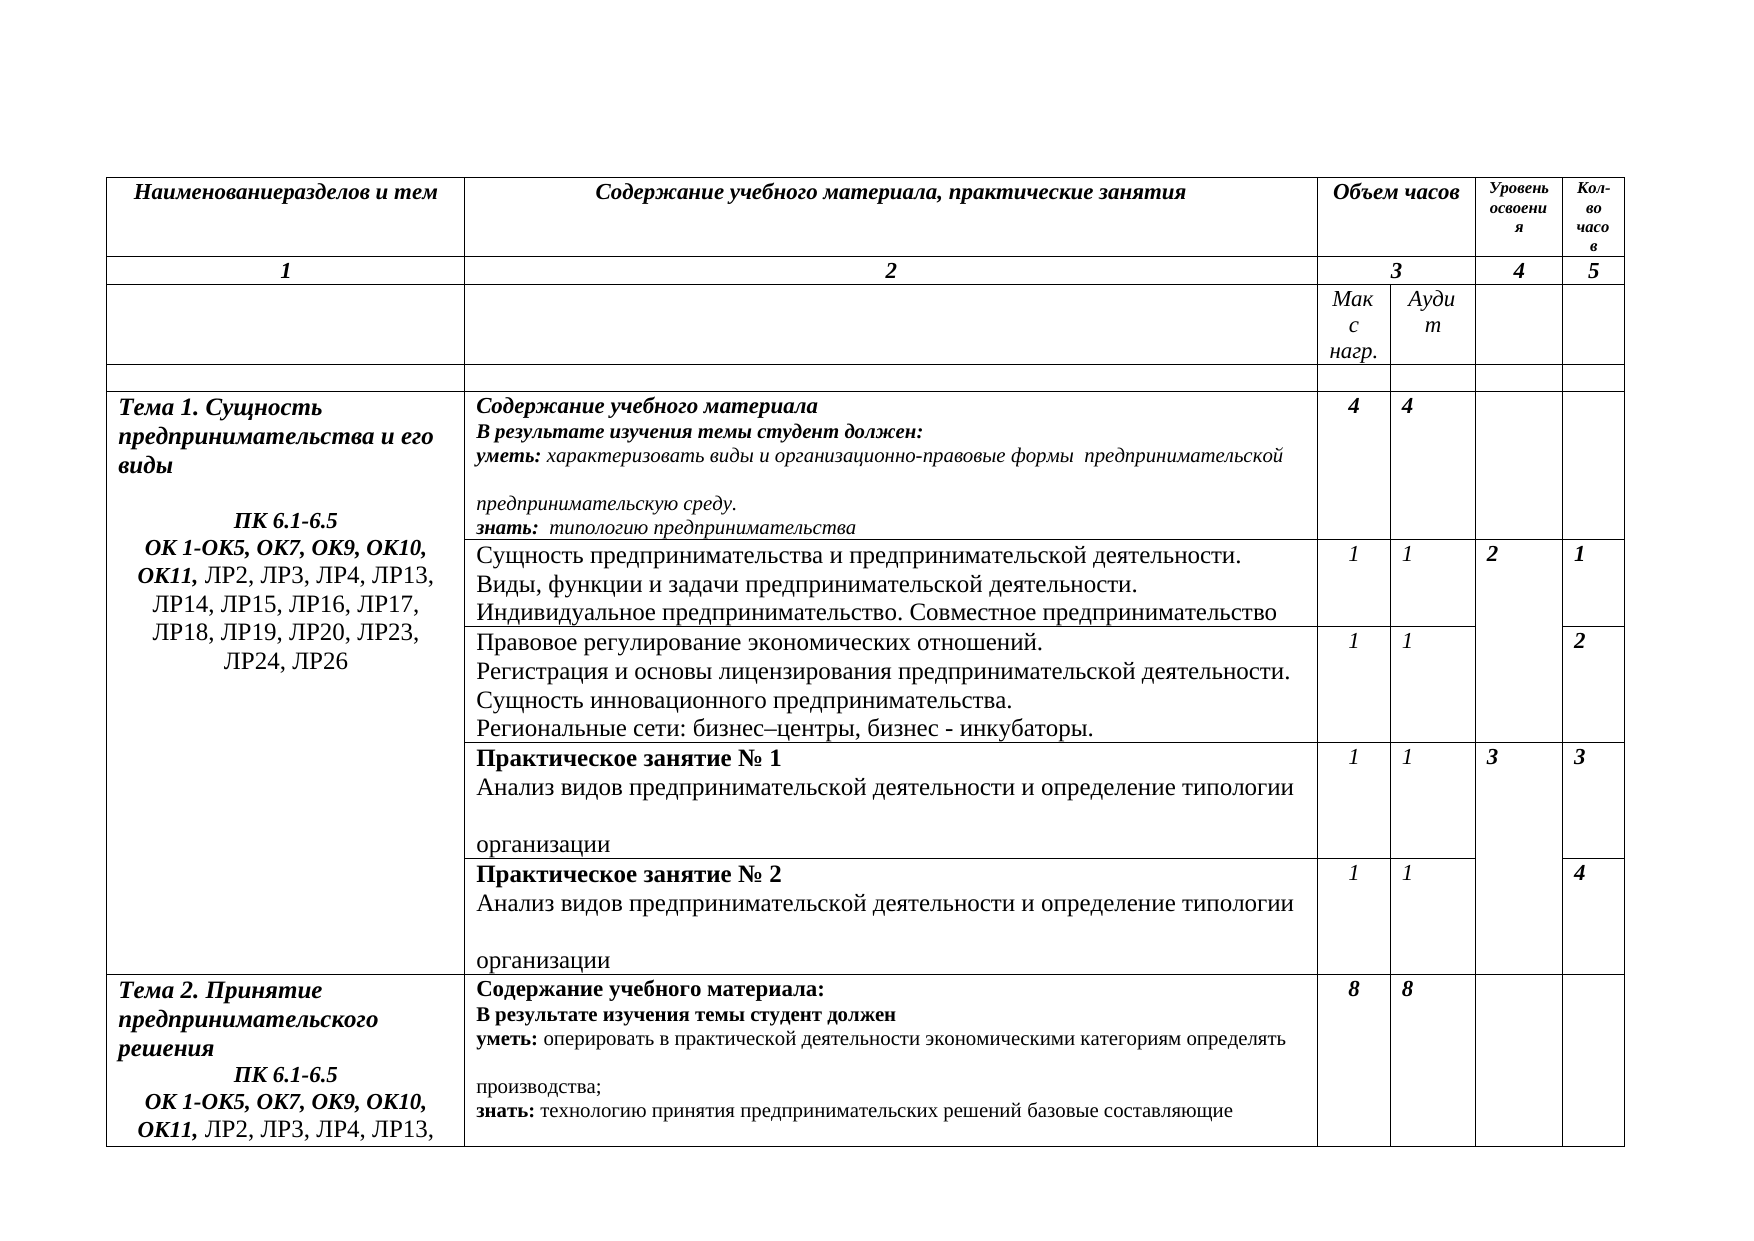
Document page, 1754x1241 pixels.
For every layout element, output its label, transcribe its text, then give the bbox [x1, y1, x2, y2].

table_cell Содержание учебного материала: В результате изучения темы студент должен уметь: оперировать в практической деятельности экономическими категориям определять приемлемые границы производства; знать: технологию принятия предпринимательских решений базовые составляющие внутренней среды фирмы [465, 975, 1317, 1146]
table_cell 1 [1318, 627, 1390, 742]
table_cell 1 [1318, 743, 1390, 858]
table_cell Сущность предпринимательства и предпринимательской деятельности. Виды, функции и задачи предпринимательской деятельности. Индивидуальное предпринимательство. Совместное предпринимательство [465, 540, 1317, 626]
table_cell 4 [1563, 859, 1624, 974]
table_cell [1476, 975, 1562, 1146]
table_cell 3 [1563, 743, 1624, 858]
table_cell 4 [1391, 392, 1475, 539]
table_cell [107, 285, 464, 364]
table_cell [1476, 285, 1562, 364]
table_header Уровень освоения [1476, 178, 1562, 256]
table_cell 4 [1476, 257, 1562, 284]
table_cell 2 [465, 257, 1317, 284]
table_header Наименованиеразделов и тем [107, 178, 464, 256]
table_cell 1 [1318, 540, 1390, 626]
table_cell 8 [1318, 975, 1390, 1146]
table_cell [107, 975, 464, 1146]
table_cell [1476, 392, 1562, 539]
table_cell [1318, 365, 1390, 391]
table_cell Практическое занятие № 1 Анализ видов предпринимательской деятельности и определение типологии коммерческой организации [465, 743, 1317, 858]
table_cell 1 [1391, 627, 1475, 742]
table_cell 2 [1563, 627, 1624, 742]
table_cell 2 [1476, 540, 1562, 742]
table_cell [1391, 365, 1475, 391]
table_cell 5 [1563, 257, 1624, 284]
table_cell Аудит [1391, 285, 1475, 364]
table_cell [107, 365, 464, 391]
table_cell 1 [1391, 743, 1475, 858]
table_cell 4 [1318, 392, 1390, 539]
table_header Кол-во часов [1563, 178, 1624, 256]
table_cell Содержание учебного материала В результате изучения темы студент должен: уметь: характеризовать виды и организационно-правовые формы предпринимательской деятельности, предпринимательскую среду. знать: типологию предпринимательства [465, 392, 1317, 539]
table_cell Практическое занятие № 2 Анализ видов предпринимательской деятельности и определение типологии коммерческой организации [465, 859, 1317, 974]
table_cell Макс нагр. [1318, 285, 1390, 364]
table_header Содержание учебного материала, практические занятия [465, 178, 1317, 256]
table_cell 1 [1563, 540, 1624, 626]
table_cell [1563, 365, 1624, 391]
table_header Объем часов [1318, 178, 1475, 256]
table_cell [1563, 975, 1624, 1146]
table_cell [465, 285, 1317, 364]
table_cell [465, 365, 1317, 391]
table_cell Тема 1. Сущность предпринимательства и его виды ПК 6.1-6.5 ОК 1-ОК5, ОК7, ОК9, ОК10, ОК11, ЛР2, ЛР3, ЛР4, ЛР13, ЛР14, ЛР15, ЛР16, ЛР17, ЛР18, ЛР19, ЛР20, ЛР23, ЛР24, ЛР26 [107, 392, 464, 974]
table_cell 1 [1391, 540, 1475, 626]
table_cell 1 [1391, 859, 1475, 974]
table_cell 8 [1391, 975, 1475, 1146]
table_cell [1563, 285, 1624, 364]
table_cell [1476, 365, 1562, 391]
table_cell 3 [1318, 257, 1475, 284]
table_cell 1 [1318, 859, 1390, 974]
table_cell Правовое регулирование экономических отношений. Регистрация и основы лицензирования предпринимательской деятельности. Сущность инновационного предпринимательства. Региональные сети: бизнес–центры, бизнес - инкубаторы. [465, 627, 1317, 742]
table_cell 1 [107, 257, 464, 284]
table_cell [1563, 392, 1624, 539]
table_cell 3 [1476, 743, 1562, 974]
